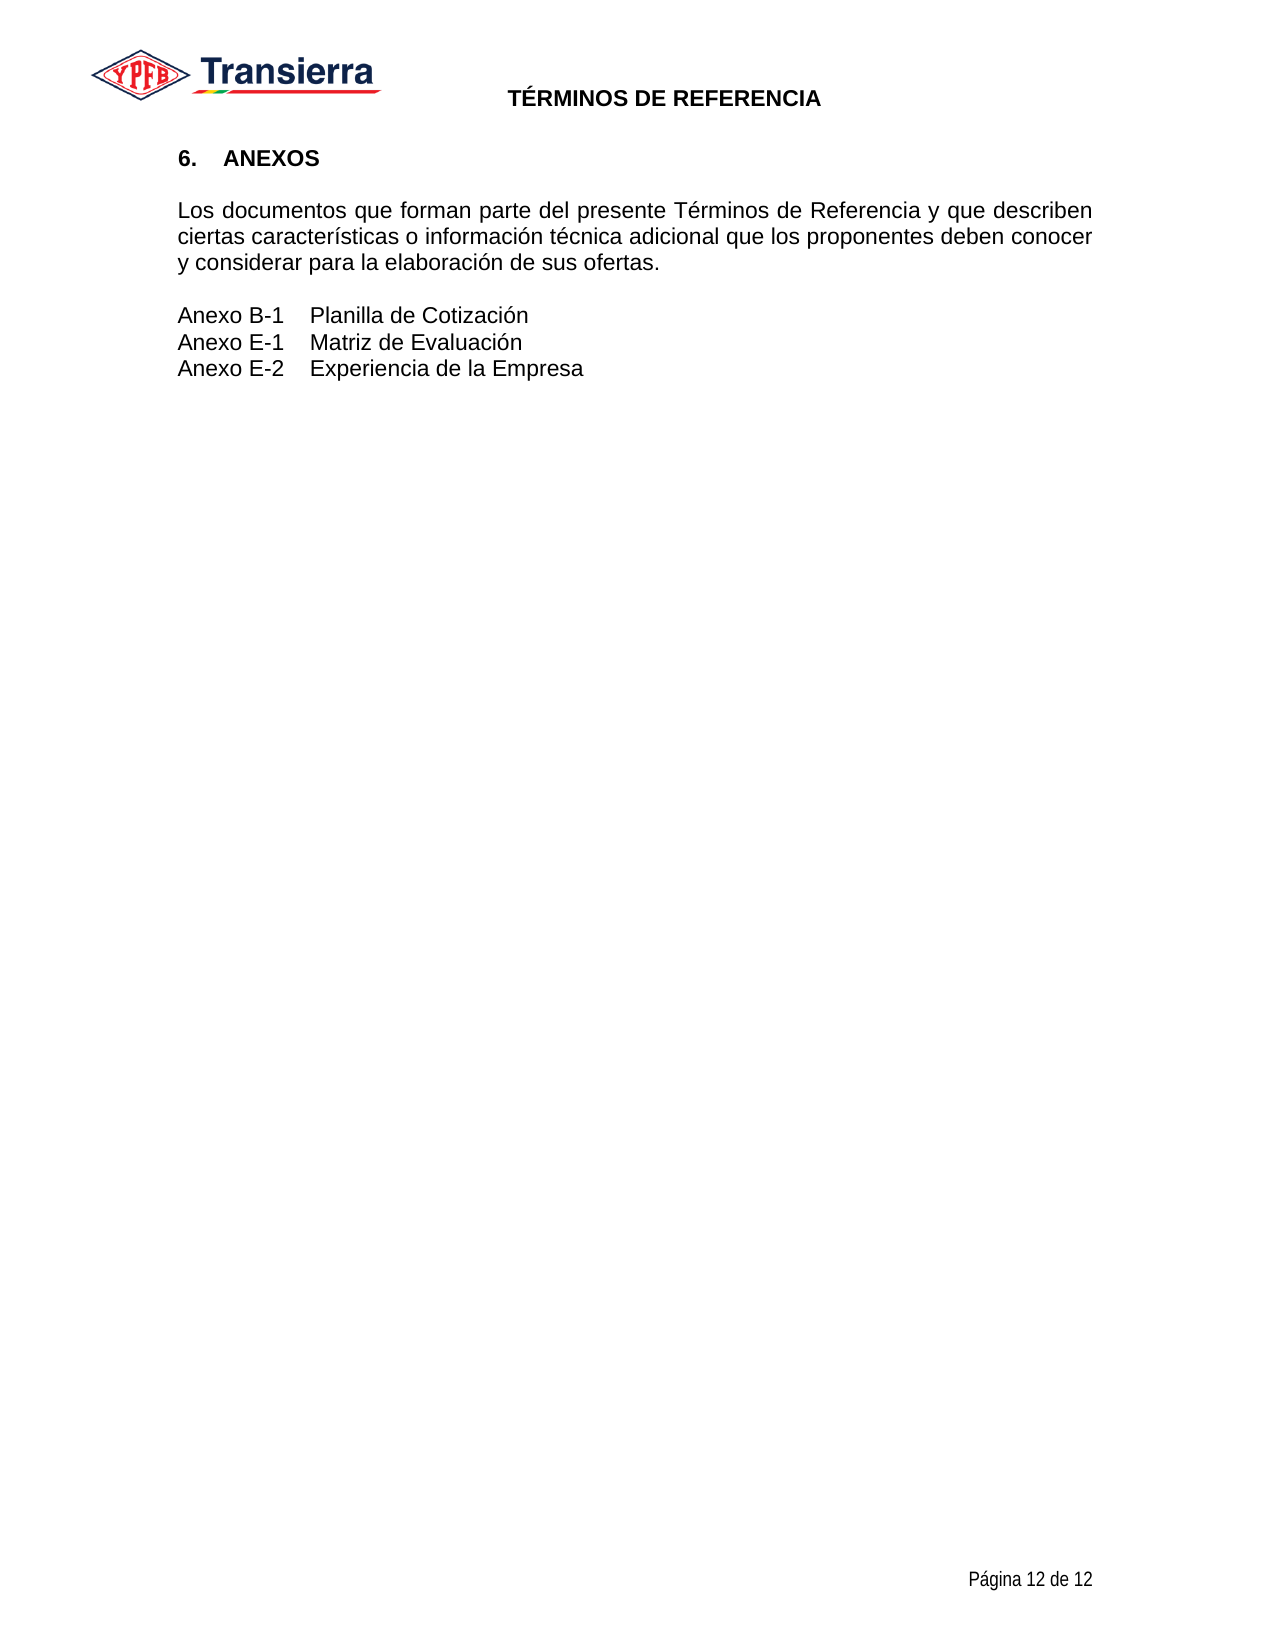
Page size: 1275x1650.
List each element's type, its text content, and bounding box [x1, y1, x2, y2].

text Anexo E-1 Matriz de Evaluación [177, 328, 1093, 355]
subtitle ANEXOS [178, 145, 1093, 172]
text Anexo B-1 Planilla de Cotización [177, 302, 1093, 328]
text Anexo E-2 Experiencia de la Empresa [177, 355, 1093, 381]
text Los documentos que forman parte del presente Términos de Referencia y que describen ciertas características o información técnica adicional que los proponentes deben conocer y considerar para la elaboración de sus ofertas. [177, 197, 1093, 276]
picture [88, 47, 384, 104]
